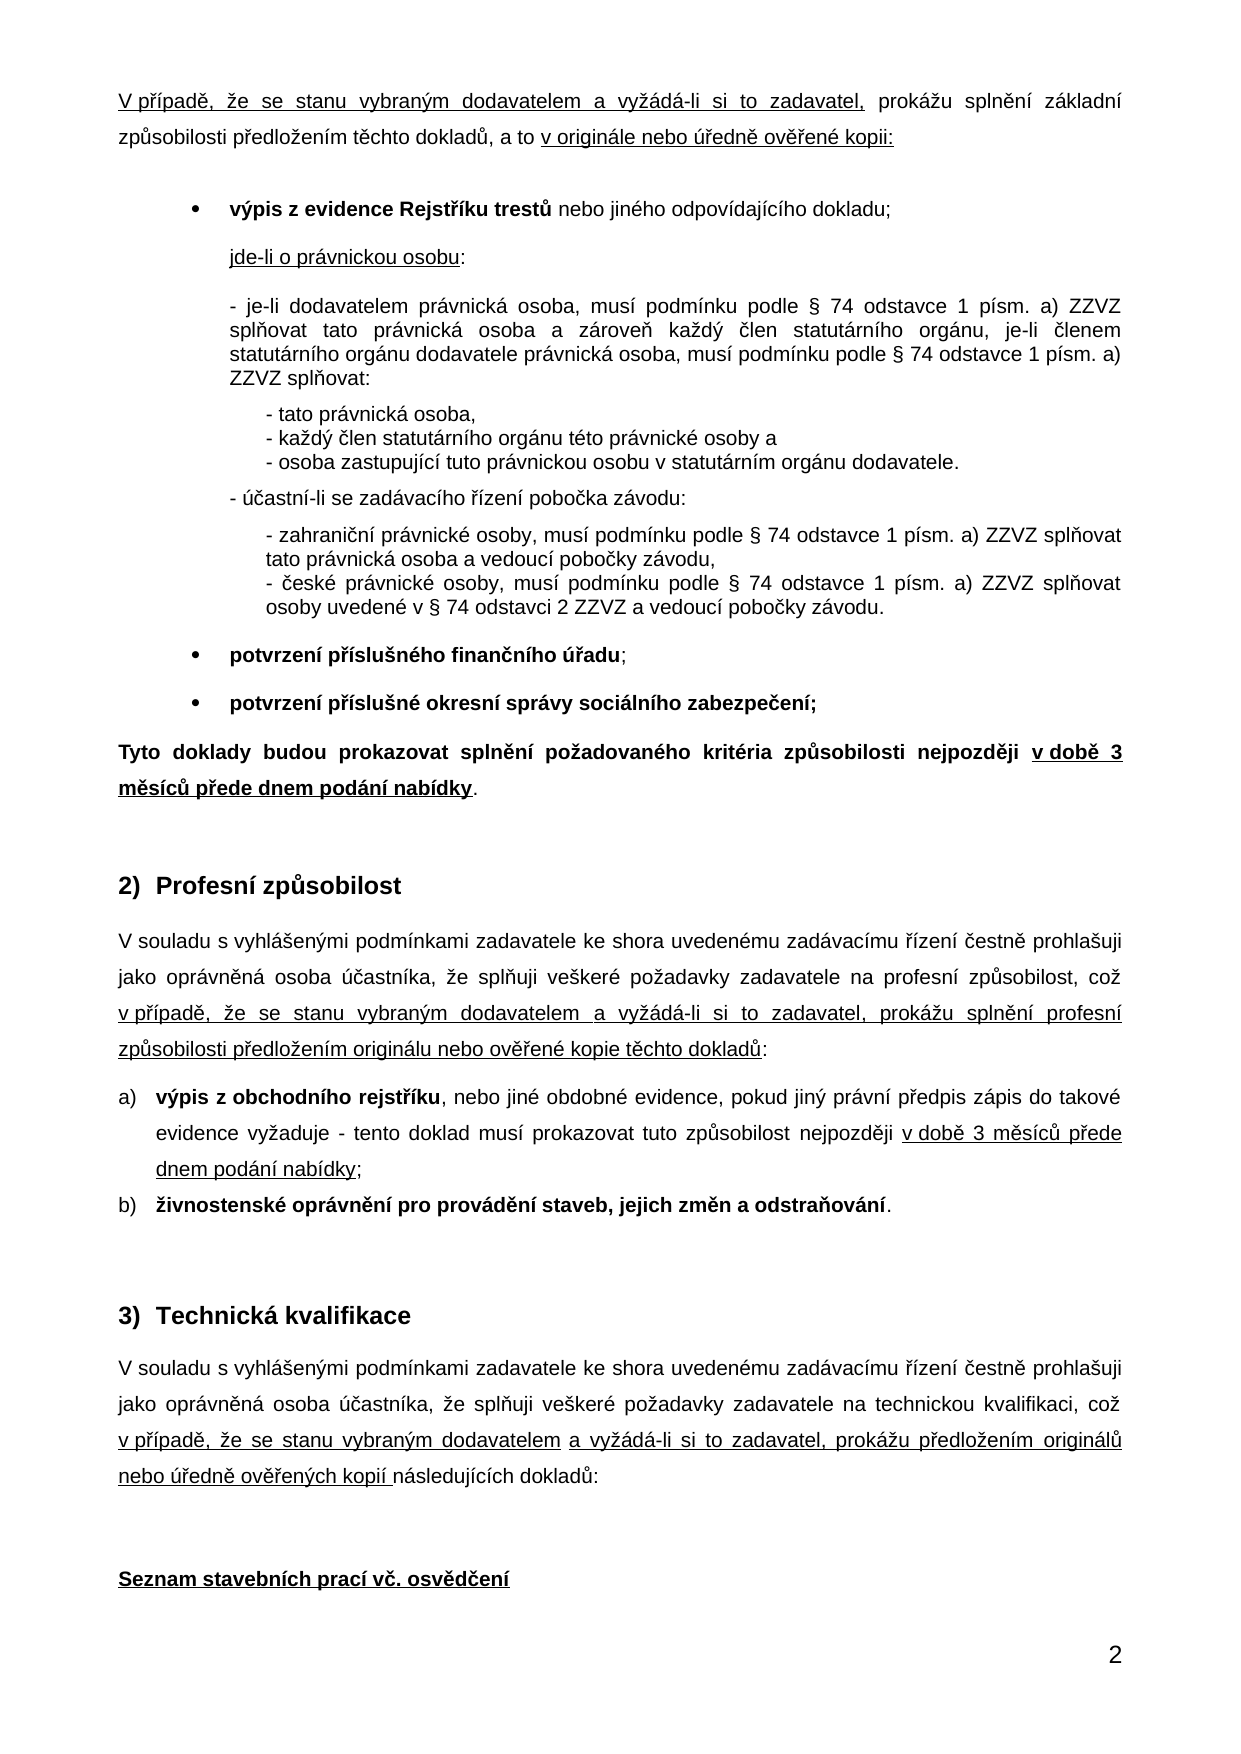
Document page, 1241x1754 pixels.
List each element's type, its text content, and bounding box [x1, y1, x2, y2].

text V souladu s vyhlášenými podmínkami zadavatele ke shora uvedenému zadávacímu řízení čestně prohlašuji jako oprávněná osoba účastníka, že splňuji veškeré požadavky zadavatele na profesní způsobilost, což v případě, že se stanu vybraným dodavatelem a vyžádá-li si to zadavatel, prokážu splnění profesní způsobilosti předložením originálu nebo ověřené kopie těchto dokladů: [118, 929, 1122, 1022]
list - české právnické osoby, musí podmínku podle § 74 odstavce 1 písm. a) ZZVZ splňovat osoby uvedené v § 74 odstavci 2 ZZVZ a vedoucí pobočky závodu. [266, 571, 1122, 618]
list živnostenské oprávnění pro provádění staveb, jejich změn a odstraňování. [118, 1193, 1122, 1217]
list - každý člen statutárního orgánu této právnické osoby a [192, 426, 1122, 450]
list - osoba zastupující tuto právnickou osobu v statutárním orgánu dodavatele. [192, 450, 1122, 474]
list - zahraniční právnické osoby, musí podmínku podle § 74 odstavce 1 písm. a) ZZVZ splňovat tato právnická osoba a vedoucí pobočky závodu, [266, 523, 1122, 571]
list - účastní-li se zadávacího řízení pobočka závodu: [229, 486, 1122, 510]
text V souladu s vyhlášenými podmínkami zadavatele ke shora uvedenému zadávacímu řízení čestně prohlašuji jako oprávněná osoba účastníka, že splňuji veškeré požadavky zadavatele na technickou kvalifikaci, což v případě, že se stanu vybraným dodavatelem a vyžádá-li si to zadavatel, prokážu předložením originálů nebo úředně ověřených kopií následujících dokladů: [118, 1356, 1122, 1488]
list potvrzení příslušné okresní správy sociálního zabezpečení; [192, 691, 1122, 715]
list výpis z evidence Rejstříku trestů nebo jiného odpovídajícího dokladu; [192, 196, 1122, 221]
list - je-li dodavatelem právnická osoba, musí podmínku podle § 74 odstavce 1 písm. a) ZZVZ splňovat tato právnická osoba a zároveň každý člen statutárního orgánu, je-li členem statutárního orgánu dodavatele právnická osoba, musí podmínku podle § 74 odstavce 1 písm. a) ZZVZ splňovat: [229, 293, 1122, 389]
text V souladu s vyhlášenými podmínkami zadavatele ke shora uvedenému zadávacímu řízení čestně prohlašuji jako oprávněná osoba účastníka, že splňuji veškeré požadavky zadavatele na profesní způsobilost, což v případě, že se stanu vybraným dodavatelem a vyžádá-li si to zadavatel, prokážu splnění profesní způsobilosti předložením originálu nebo ověřené kopie těchto dokladů: [118, 1023, 1122, 1061]
list - tato právnická osoba, [192, 402, 1122, 426]
list Profesní způsobilost [118, 871, 1122, 900]
text Tyto doklady budou prokazovat splnění požadovaného kritéria způsobilosti nejpozději v době 3 měsíců přede dnem podání nabídky. [118, 739, 1122, 799]
text jde-li o právnickou osobu: [229, 245, 1122, 269]
list Technická kvalifikace [118, 1301, 1122, 1329]
text Seznam stavebních prací vč. osvědčení [118, 1566, 1122, 1590]
text V případě, že se stanu vybraným dodavatelem a vyžádá-li si to zadavatel, prokážu splnění základní způsobilosti předložením těchto dokladů, a to v originále nebo úředně ověřené kopii: [118, 89, 1122, 148]
list výpis z obchodního rejstříku, nebo jiné obdobné evidence, pokud jiný právní předpis zápis do takové evidence vyžaduje - tento doklad musí prokazovat tuto způsobilost nejpozději v době 3 měsíců přede dnem podání nabídky; [118, 1085, 1122, 1181]
list potvrzení příslušného finančního úřadu; [192, 642, 1122, 666]
